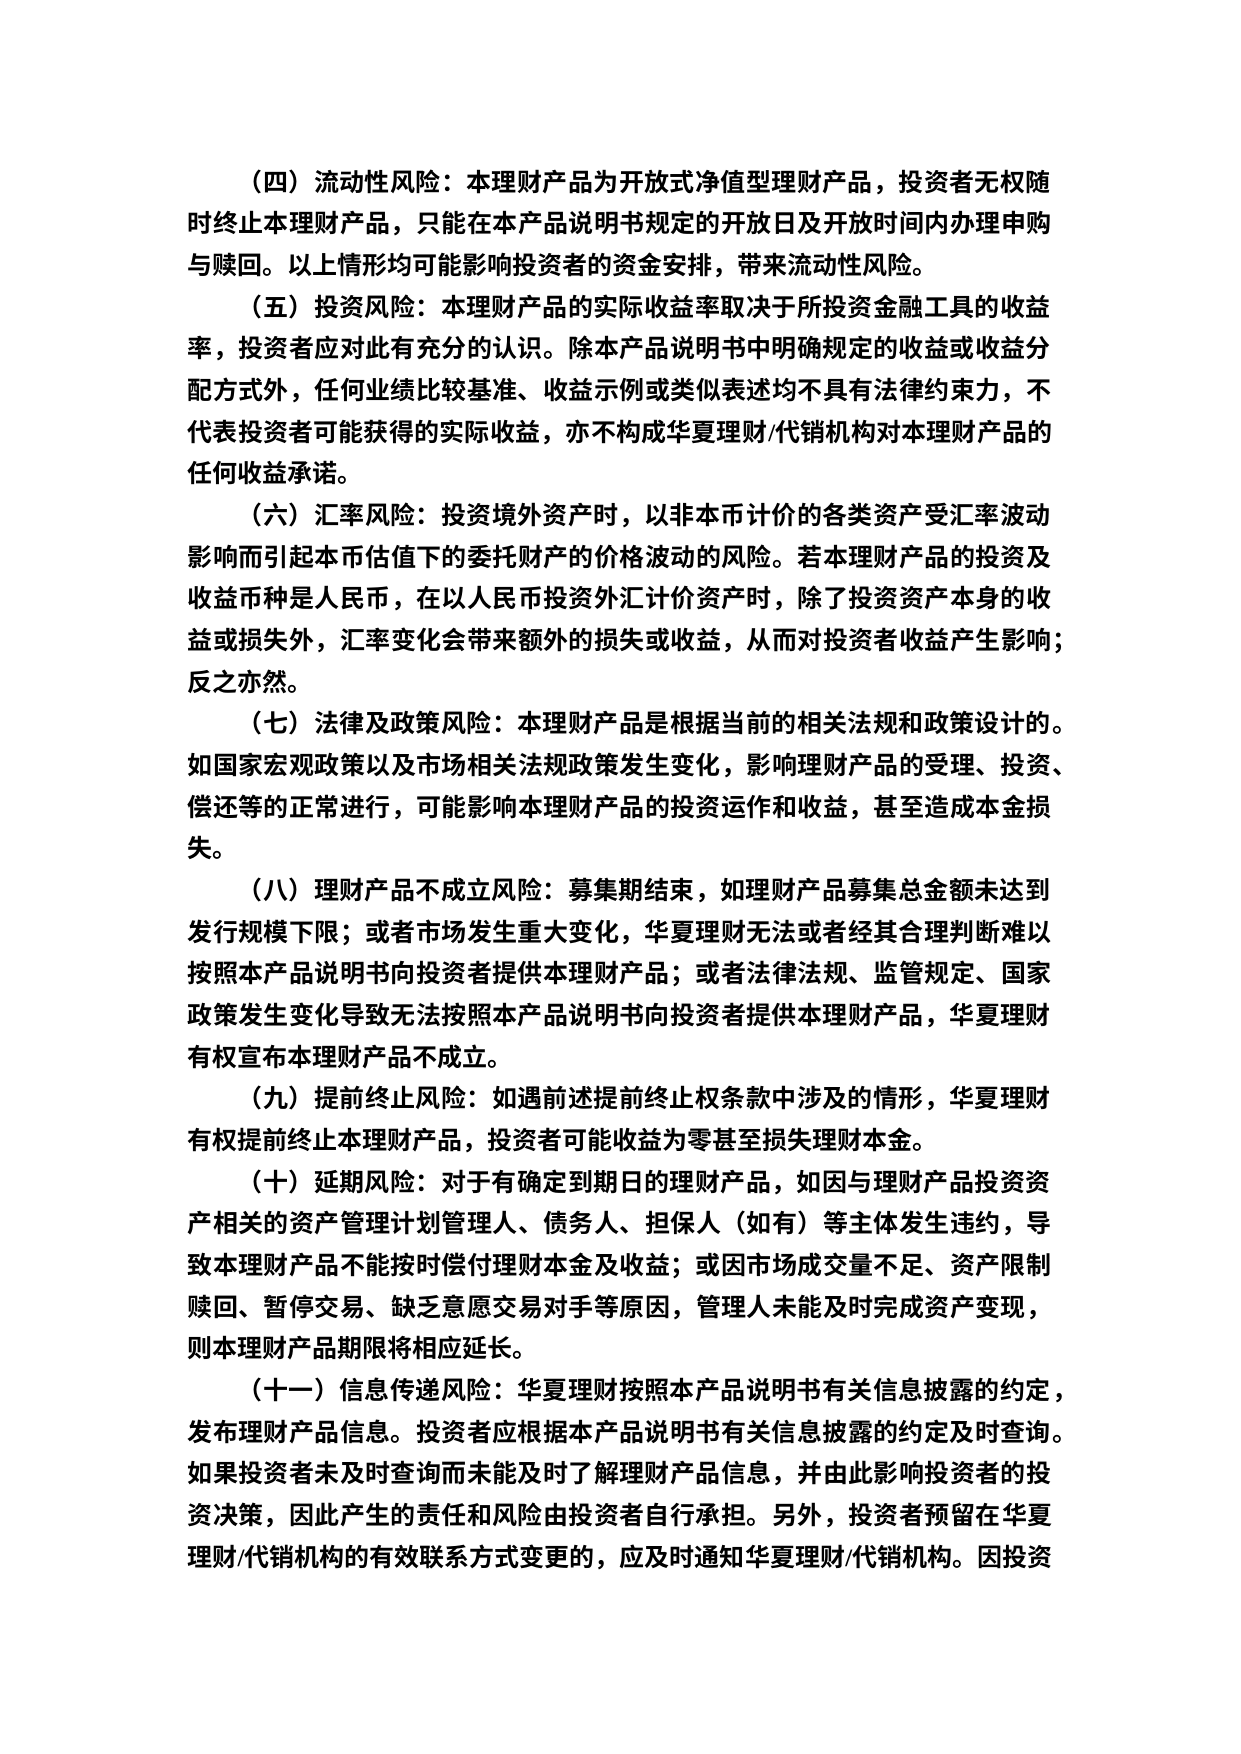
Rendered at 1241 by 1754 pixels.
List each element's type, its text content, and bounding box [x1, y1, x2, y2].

text （五）投资风险：本理财产品的实际收益率取决于所投资金融工具的收益率，投资者应对此有充分的认识。除本产品说明书中明确规定的收益或收益分配方式外，任何业绩比较基准、收益示例或类似表述均不具有法律约束力，不代表投资者可能获得的实际收益，亦不构成华夏理财/代销机构对本理财产品的任何收益承诺。 [187, 287, 1053, 490]
text （六）汇率风险：投资境外资产时，以非本币计价的各类资产受汇率波动影响而引起本币估值下的委托财产的价格波动的风险。若本理财产品的投资及收益币种是人民币，在以人民币投资外汇计价资产时，除了投资资产本身的收益或损失外，汇率变化会带来额外的损失或收益，从而对投资者收益产生影响；反之亦然。 [187, 495, 1053, 698]
text （四）流动性风险：本理财产品为开放式净值型理财产品，投资者无权随时终止本理财产品，只能在本产品说明书规定的开放日及开放时间内办理申购与赎回。以上情形均可能影响投资者的资金安排，带来流动性风险。 [187, 162, 1053, 282]
text （九）提前终止风险：如遇前述提前终止权条款中涉及的情形，华夏理财有权提前终止本理财产品，投资者可能收益为零甚至损失理财本金。 [187, 1079, 1053, 1157]
text （十）延期风险：对于有确定到期日的理财产品，如因与理财产品投资资产相关的资产管理计划管理人、债务人、担保人（如有）等主体发生违约，导致本理财产品不能按时偿付理财本金及收益；或因市场成交量不足、资产限制赎回、暂停交易、缺乏意愿交易对手等原因，管理人未能及时完成资产变现，则本理财产品期限将相应延长。 [187, 1162, 1053, 1365]
text （七）法律及政策风险：本理财产品是根据当前的相关法规和政策设计的。如国家宏观政策以及市场相关法规政策发生变化，影响理财产品的受理、投资、偿还等的正常进行，可能影响本理财产品的投资运作和收益，甚至造成本金损失。 [187, 704, 1053, 865]
text （八）理财产品不成立风险：募集期结束，如理财产品募集总金额未达到发行规模下限；或者市场发生重大变化，华夏理财无法或者经其合理判断难以按照本产品说明书向投资者提供本理财产品；或者法律法规、监管规定、国家政策发生变化导致无法按照本产品说明书向投资者提供本理财产品，华夏理财有权宣布本理财产品不成立。 [187, 870, 1053, 1073]
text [187, 1370, 1053, 1573]
